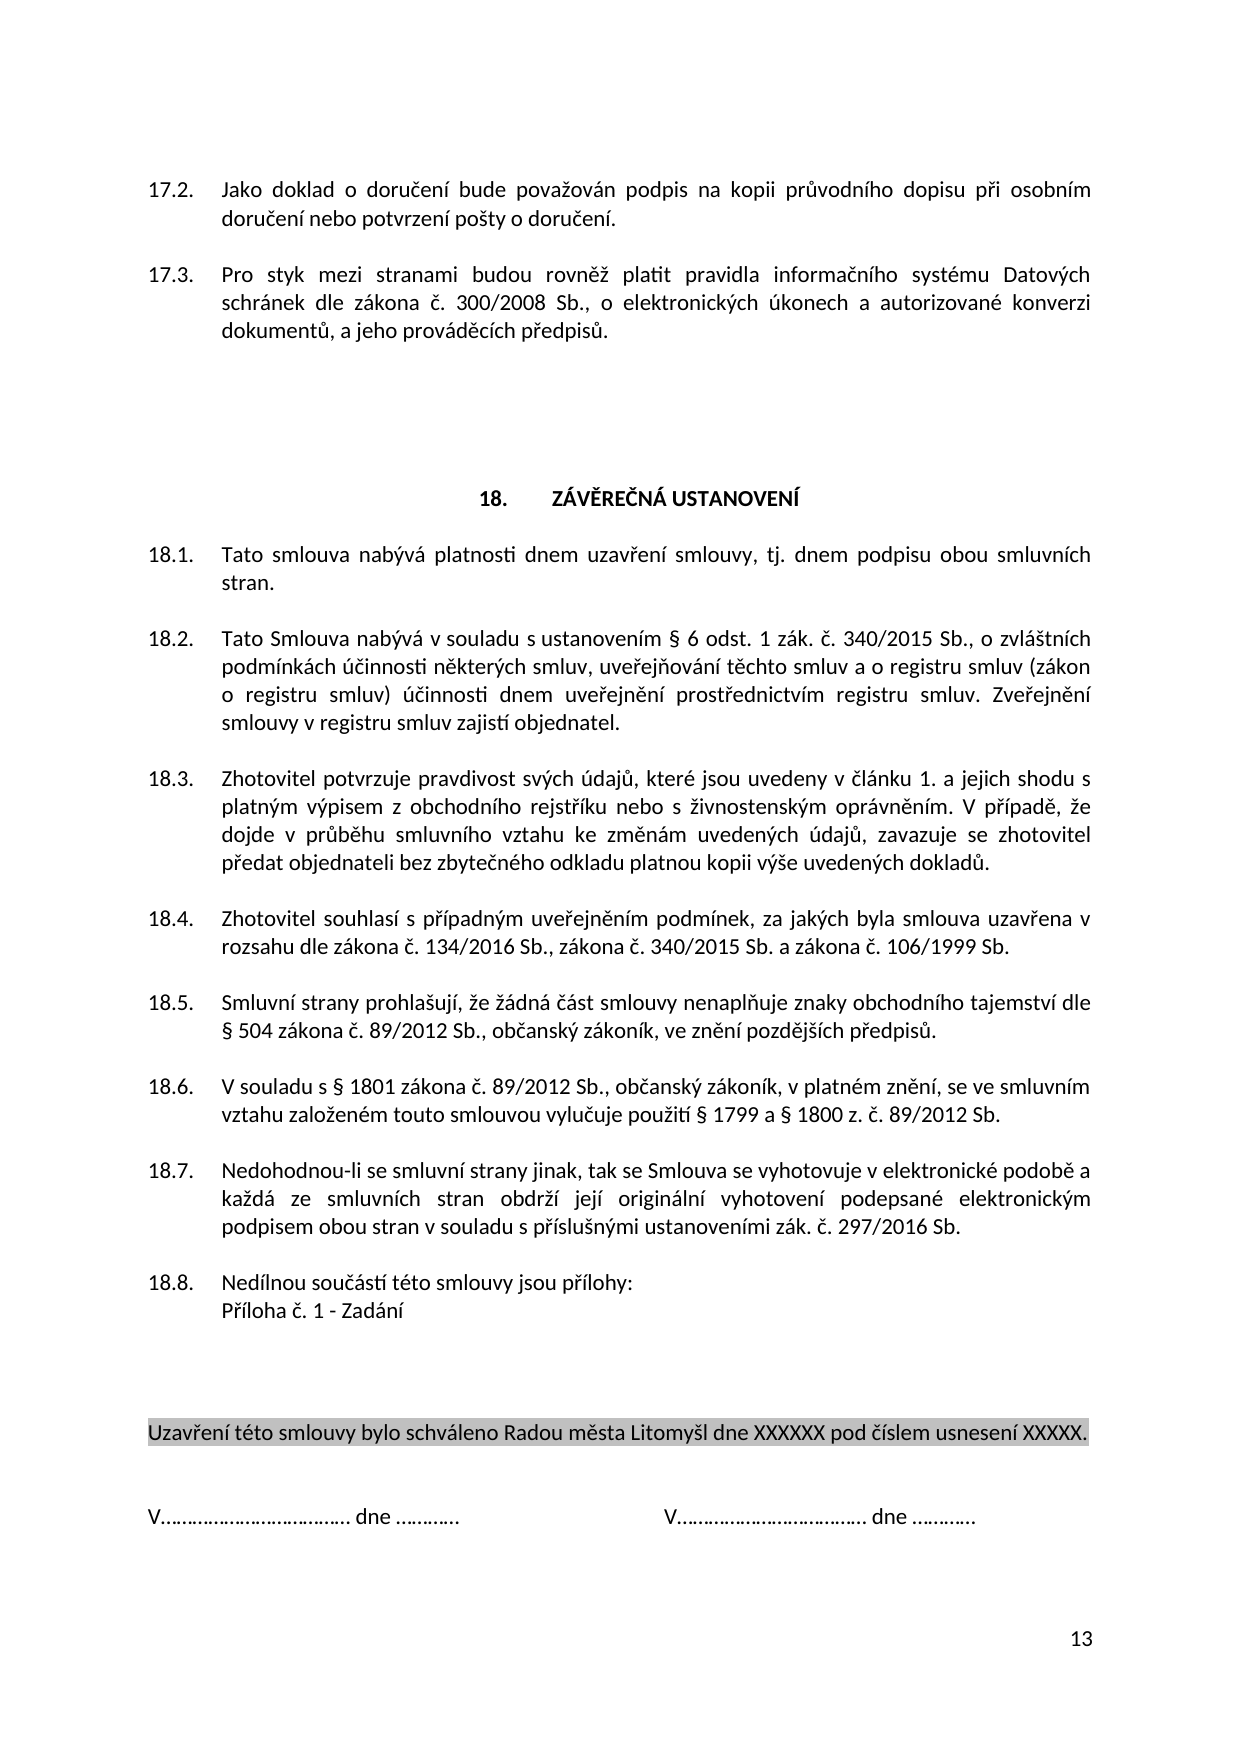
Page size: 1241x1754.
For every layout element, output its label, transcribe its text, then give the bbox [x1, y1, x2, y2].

list Jako doklad o doručení bude považován podpis na kopii průvodního dopisu při osobním doručení nebo potvrzení pošty o doručení. [148, 176, 1093, 232]
list V souladu s § 1801 zákona č. 89/2012 Sb., občanský zákoník, v platném znění, se ve smluvním vztahu založeném touto smlouvou vylučuje použití § 1799 a § 1800 z. č. 89/2012 Sb. [148, 1072, 1093, 1128]
list Nedohodnou-li se smluvní strany jinak, tak se Smlouva se vyhotovuje v elektronické podobě a každá ze smluvních stran obdrží její originální vyhotovení podepsané elektronickým podpisem obou stran v souladu s příslušnými ustanoveními zák. č. 297/2016 Sb. [148, 1156, 1093, 1240]
list ZÁVĚREČNÁ USTANOVENÍ [185, 484, 1093, 512]
text V……………………………… dne ………… V……………………………… dne ………… [148, 1502, 1093, 1530]
list Pro styk mezi stranami budou rovněž platit pravidla informačního systému Datových schránek dle zákona č. 300/2008 Sb., o elektronických úkonech a autorizované konverzi dokumentů, a jeho prováděcích předpisů. [148, 260, 1093, 344]
list Zhotovitel potvrzuje pravdivost svých údajů, které jsou uvedeny v článku 1. a jejich shodu s platným výpisem z obchodního rejstříku nebo s živnostenským oprávněním. V případě, že dojde v průběhu smluvního vztahu ke změnám uvedených údajů, zavazuje se zhotovitel předat objednateli bez zbytečného odkladu platnou kopii výše uvedených dokladů. [148, 764, 1093, 876]
list Nedílnou součástí této smlouvy jsou přílohy: [148, 1268, 1093, 1296]
list Příloha č. 1 - Zadání [193, 1296, 1093, 1324]
list Tato smlouva nabývá platnosti dnem uzavření smlouvy, tj. dnem podpisu obou smluvních stran. [148, 540, 1093, 596]
list Tato Smlouva nabývá v souladu s ustanovením § 6 odst. 1 zák. č. 340/2015 Sb., o zvláštních podmínkách účinnosti některých smluv, uveřejňování těchto smluv a o registru smluv (zákon o registru smluv) účinnosti dnem uveřejnění prostřednictvím registru smluv. Zveřejnění smlouvy v registru smluv zajistí objednatel. [148, 624, 1093, 736]
list Zhotovitel souhlasí s případným uveřejněním podmínek, za jakých byla smlouva uzavřena v rozsahu dle zákona č. 134/2016 Sb., zákona č. 340/2015 Sb. a zákona č. 106/1999 Sb. [148, 904, 1093, 960]
list Smluvní strany prohlašují, že žádná část smlouvy nenaplňuje znaky obchodního tajemství dle § 504 zákona č. 89/2012 Sb., občanský zákoník, ve znění pozdějších předpisů. [148, 988, 1093, 1044]
